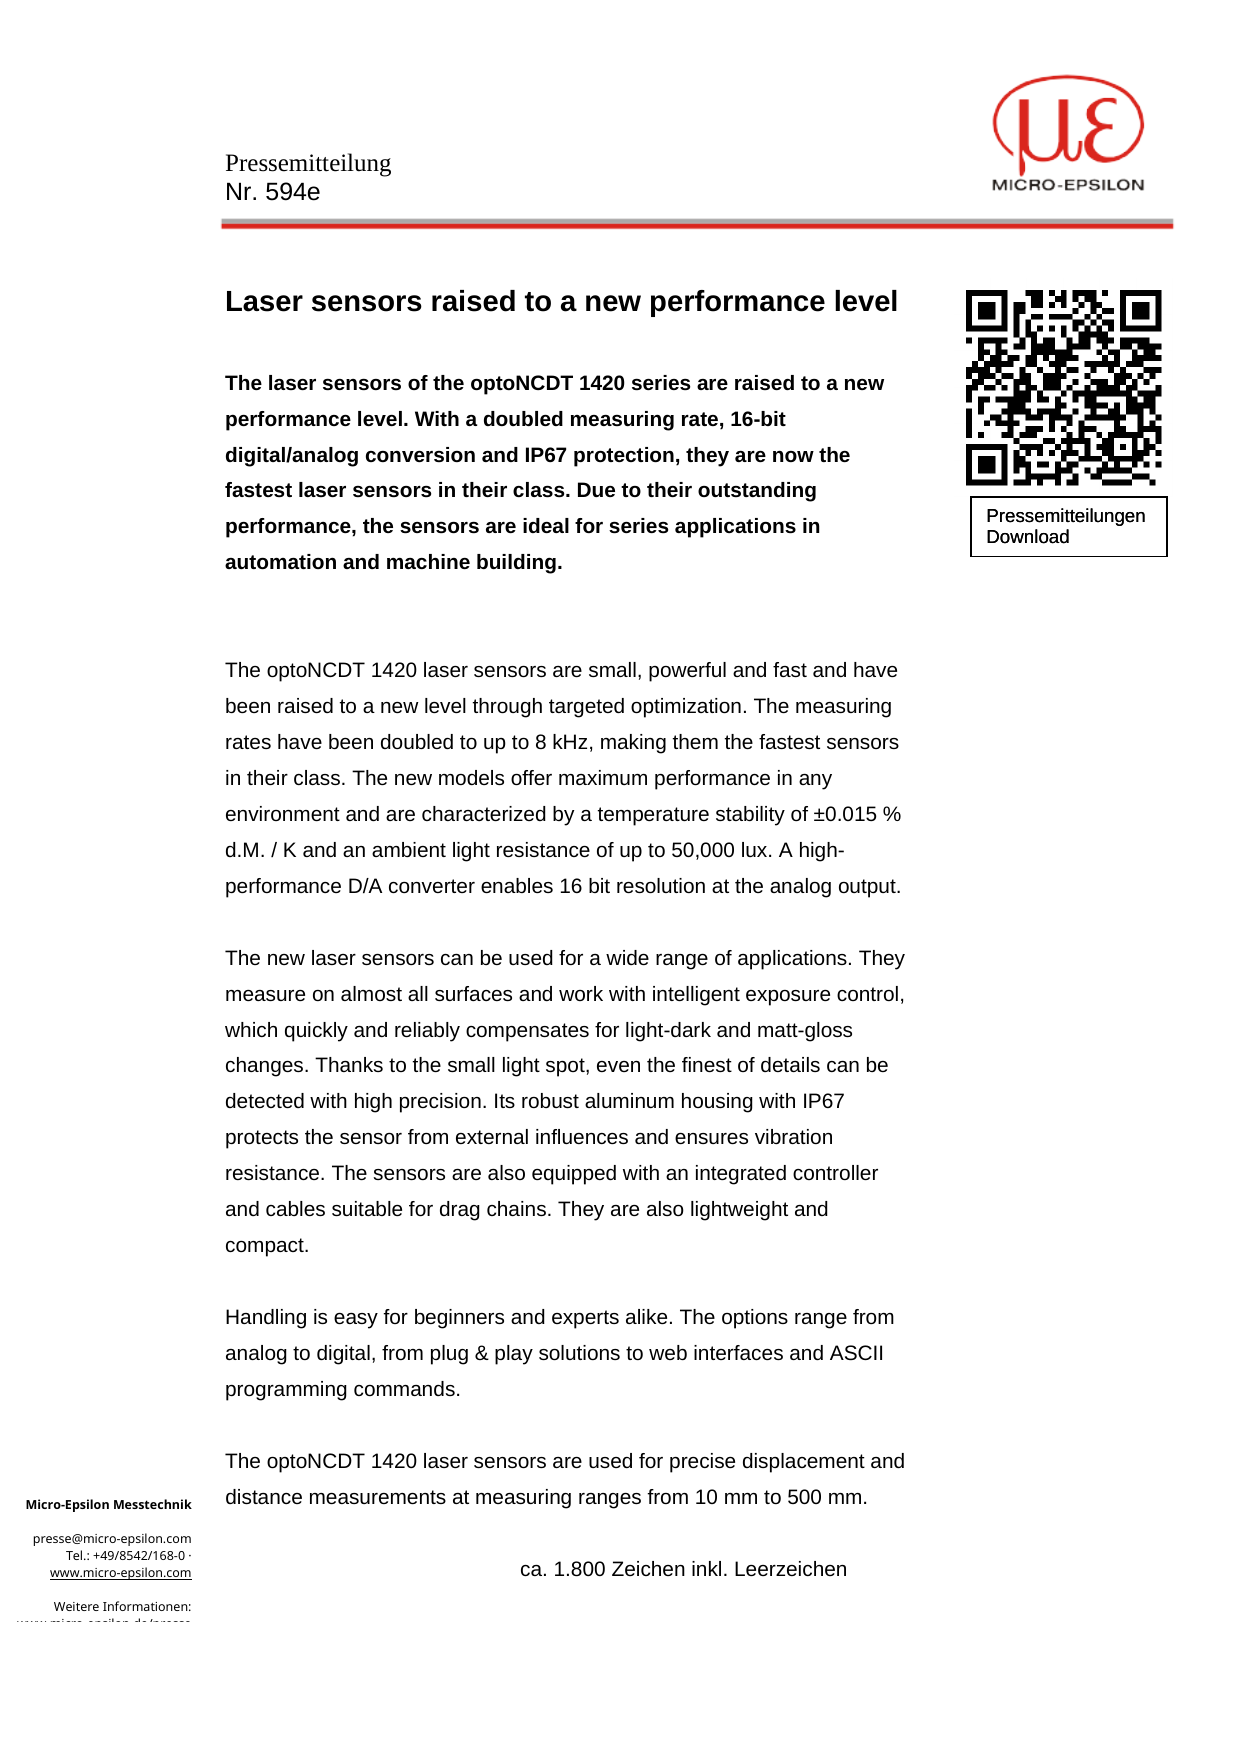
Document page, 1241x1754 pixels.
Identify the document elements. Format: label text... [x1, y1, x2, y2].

text Handling is easy for beginners and experts alike. The options range from analog to digital, from plug & play solutions to web interfaces and ASCII programming commands. [225, 1305, 919, 1401]
text Pressemitteilung [225, 148, 919, 176]
text Nr. 594e [225, 176, 919, 205]
text The new laser sensors can be used for a wide range of applications. They measure on almost all surfaces and work with intelligent exposure control, which quickly and reliably compensates for light-dark and matt-gloss changes. Thanks to the small light spot, even the finest of details can be detected with high precision. Its robust aluminum housing with IP67 protects the sensor from external influences and ensures vibration resistance. The sensors are also equipped with an integrated controller and cables suitable for drag chains. They are also lightweight and compact. [225, 946, 919, 1257]
text The optoNCDT 1420 laser sensors are small, powerful and fast and have been raised to a new level through targeted optimization. The measuring rates have been doubled to up to 8 kHz, making them the fastest sensors in their class. The new models offer maximum performance in any environment and are characterized by a temperature stability of ±0.015 % d.M. / K and an ambient light resistance of up to 50,000 lux. A high-performance D/A converter enables 16 bit resolution at the analog output. [225, 658, 919, 898]
text The laser sensors of the optoNCDT 1420 series are raised to a new performance level. With a doubled measuring rate, 16-bit digital/analog conversion and IP67 protection, they are now the fastest laser sensors in their class. Due to their outstanding performance, the sensors are ideal for series applications in automation and machine building. [225, 371, 919, 574]
picture [954, 278, 1173, 497]
text Laser sensors raised to a new performance level [225, 284, 919, 318]
text ca. 1.800 Zeichen inkl. Leerzeichen [520, 1556, 919, 1580]
text The optoNCDT 1420 laser sensors are used for precise displacement and distance measurements at measuring ranges from 10 mm to 500 mm. [225, 1449, 919, 1508]
